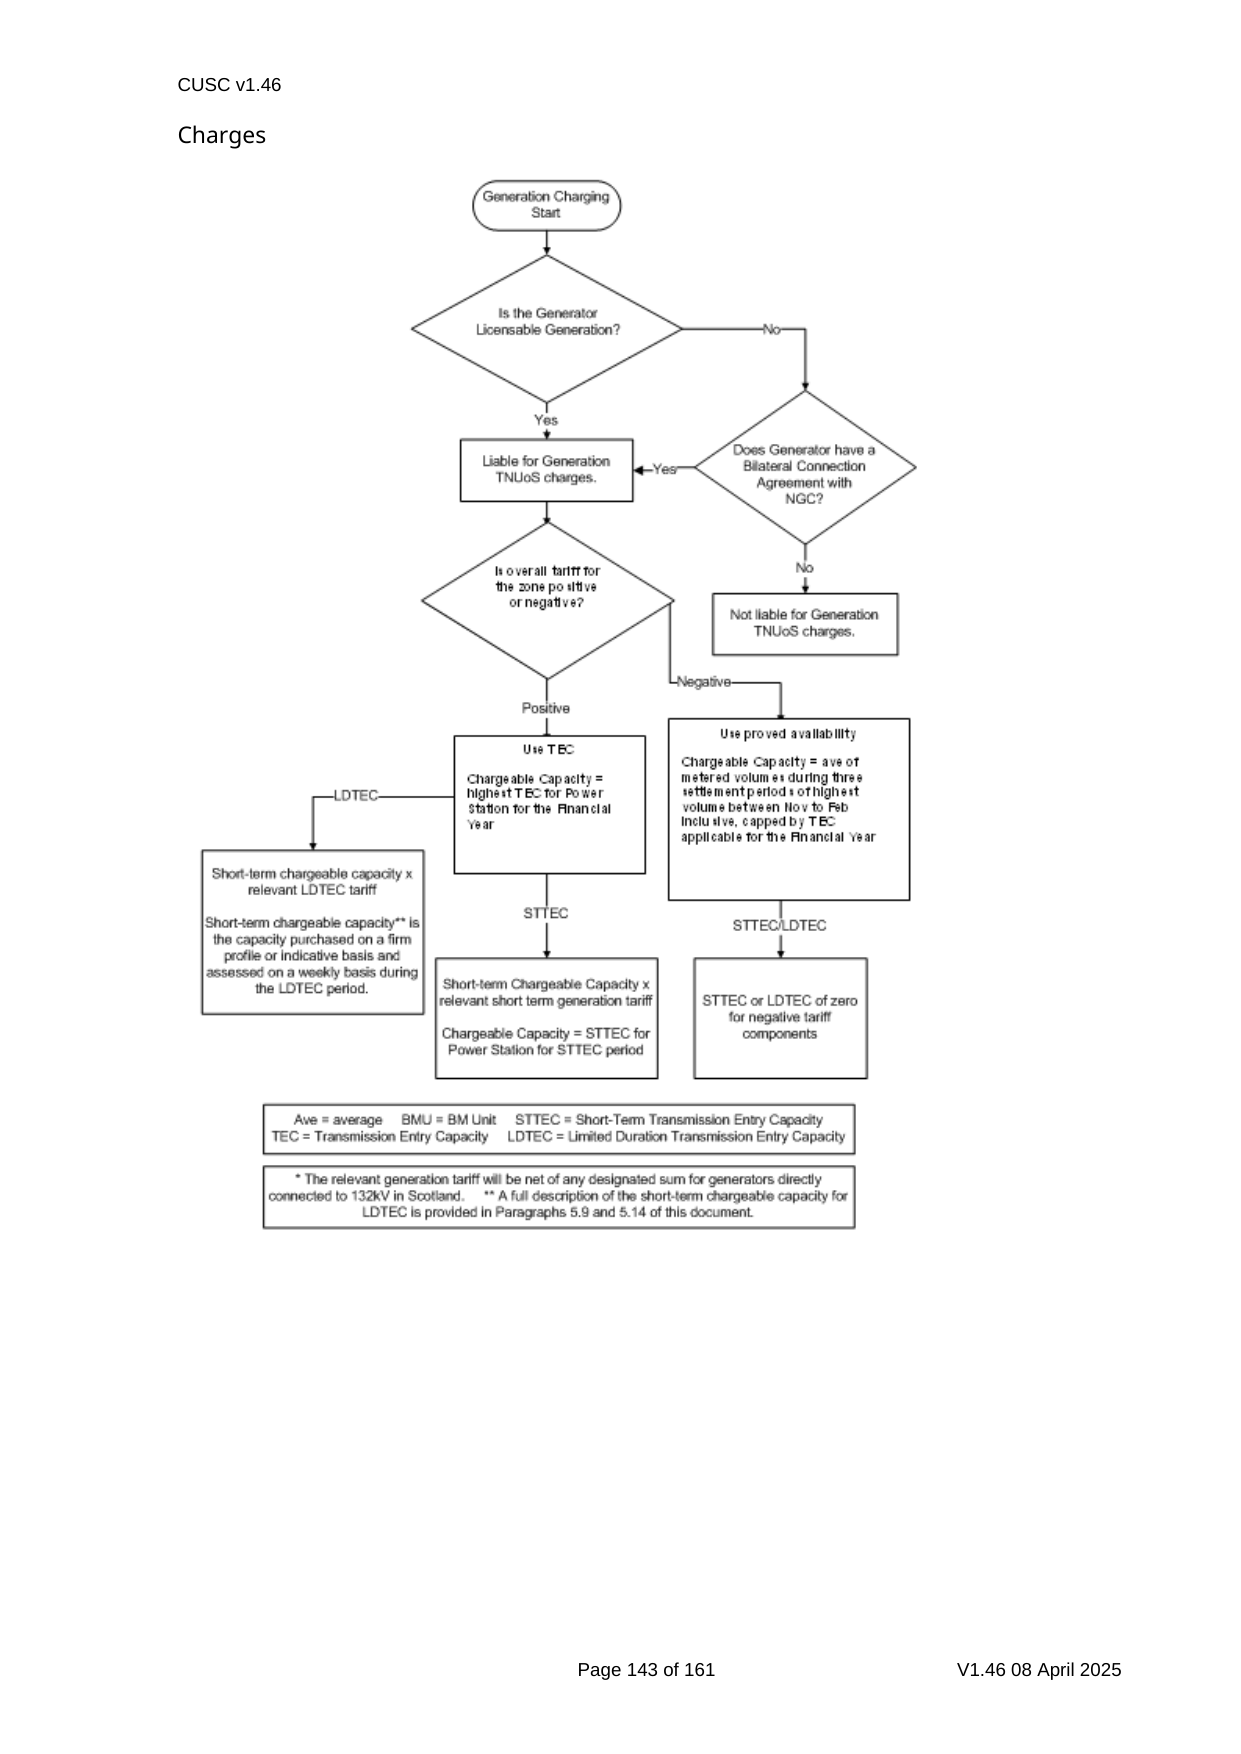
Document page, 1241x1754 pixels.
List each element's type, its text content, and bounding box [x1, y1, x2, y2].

picture [177, 150, 942, 1261]
text Charges [177, 119, 1121, 150]
